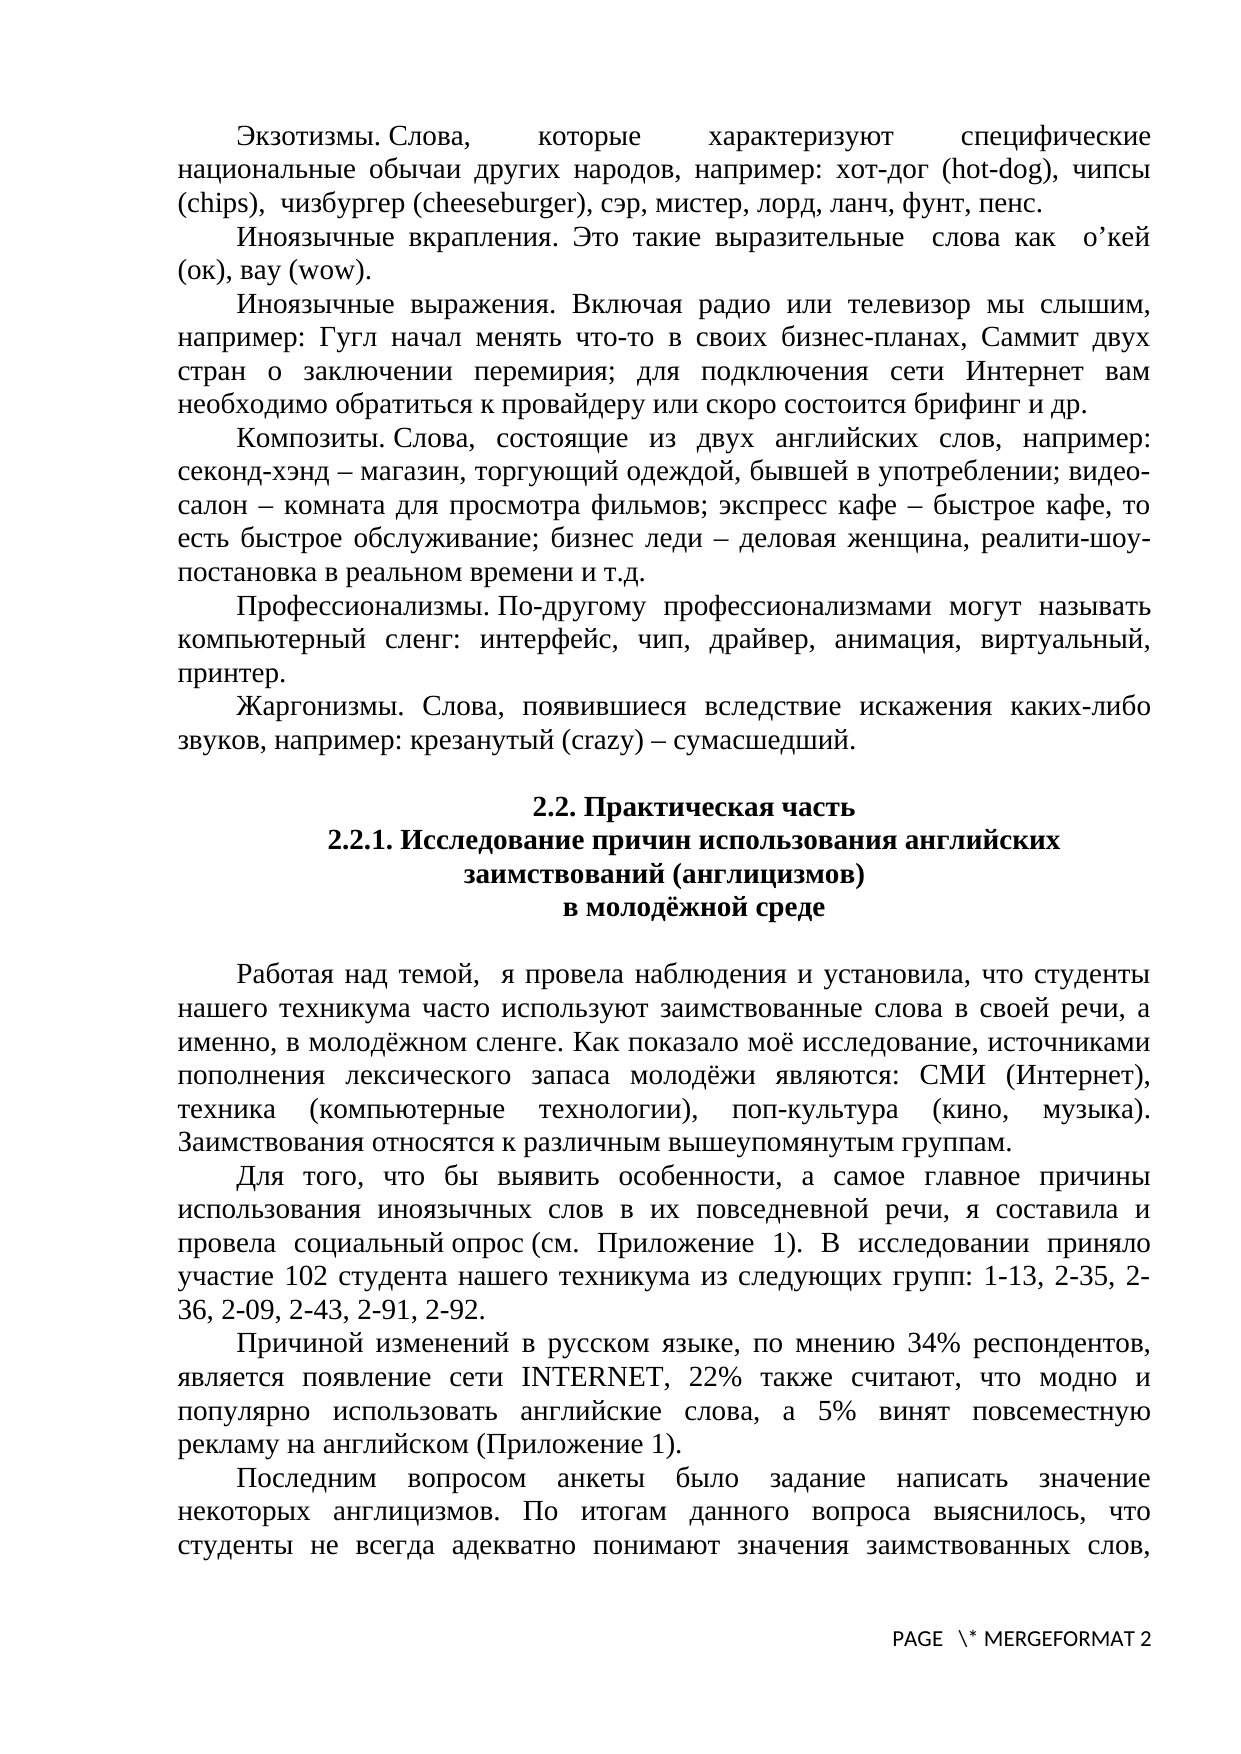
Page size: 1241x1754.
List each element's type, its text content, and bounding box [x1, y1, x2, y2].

text Профессионализмы. По-другому профессионализмами могут называть компьютерный сленг: интерфейс, чип, драйвер, анимация, виртуальный, принтер. [177, 588, 1152, 688]
text Иноязычные вкрапления. Это такие выразительные слова как о’кей (ок), вау (wow). [177, 219, 1152, 286]
text Экзотизмы. Слова, которые характеризуют специфические национальные обычаи других народов, например: хот-дог (hot-dog), чипсы (chips), чизбургер (cheeseburger), сэр, мистер, лорд, ланч, фунт, пенс. [177, 118, 1152, 219]
text Работая над темой, я провела наблюдения и установила, что студенты нашего техникума часто используют заимствованные слова в своей речи, а именно, в молодёжном сленге. Как показало моё исследование, источниками пополнения лексического запаса молодёжи являются: СМИ (Интернет), техника (компьютерные технологии), поп-культура (кино, музыка). Заимствования относятся к различным вышеупомянутым группам. [177, 957, 1152, 1158]
text в молодёжной среде [177, 889, 1152, 923]
text 2.2.1. Исследование причин использования английских заимствований (англицизмов) [177, 822, 1152, 889]
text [177, 1460, 1152, 1560]
text Жаргонизмы. Слова, появившиеся вследствие искажения каких-либо звуков, например: крезанутый (crazy) – сумасшедший. [177, 688, 1152, 755]
text Для того, что бы выявить особенности, а самое главное причины использования иноязычных слов в их повседневной речи, я составила и провела социальный опрос (см. Приложение 1). В исследовании приняло участие 102 студента нашего техникума из следующих групп: 1-13, 2-35, 2-36, 2-09, 2-43, 2-91, 2-92. [177, 1158, 1152, 1326]
text Иноязычные выражения. Включая радио или телевизор мы слышим, например: Гугл начал менять что-то в своих бизнес-планах, Саммит двух стран о заключении перемирия; для подключения сети Интернет вам необходимо обратиться к провайдеру или скоро состоится брифинг и др. [177, 286, 1152, 420]
text Композиты. Слова, состоящие из двух английских слов, например: секонд-хэнд – магазин, торгующий одеждой, бывшей в употреблении; видео-салон – комната для просмотра фильмов; экспресс кафе – быстрое кафе, то есть быстрое обслуживание; бизнес леди – деловая женщина, реалити-шоу-постановка в реальном времени и т.д. [177, 420, 1152, 588]
text Причиной изменений в русском языке, по мнению 34% респондентов, является появление сети INTERNET, 22% также считают, что модно и популярно использовать английские слова, а 5% винят повсеместную рекламу на английском (Приложение 1). [177, 1326, 1152, 1460]
text 2.2. Практическая часть [177, 789, 1152, 822]
